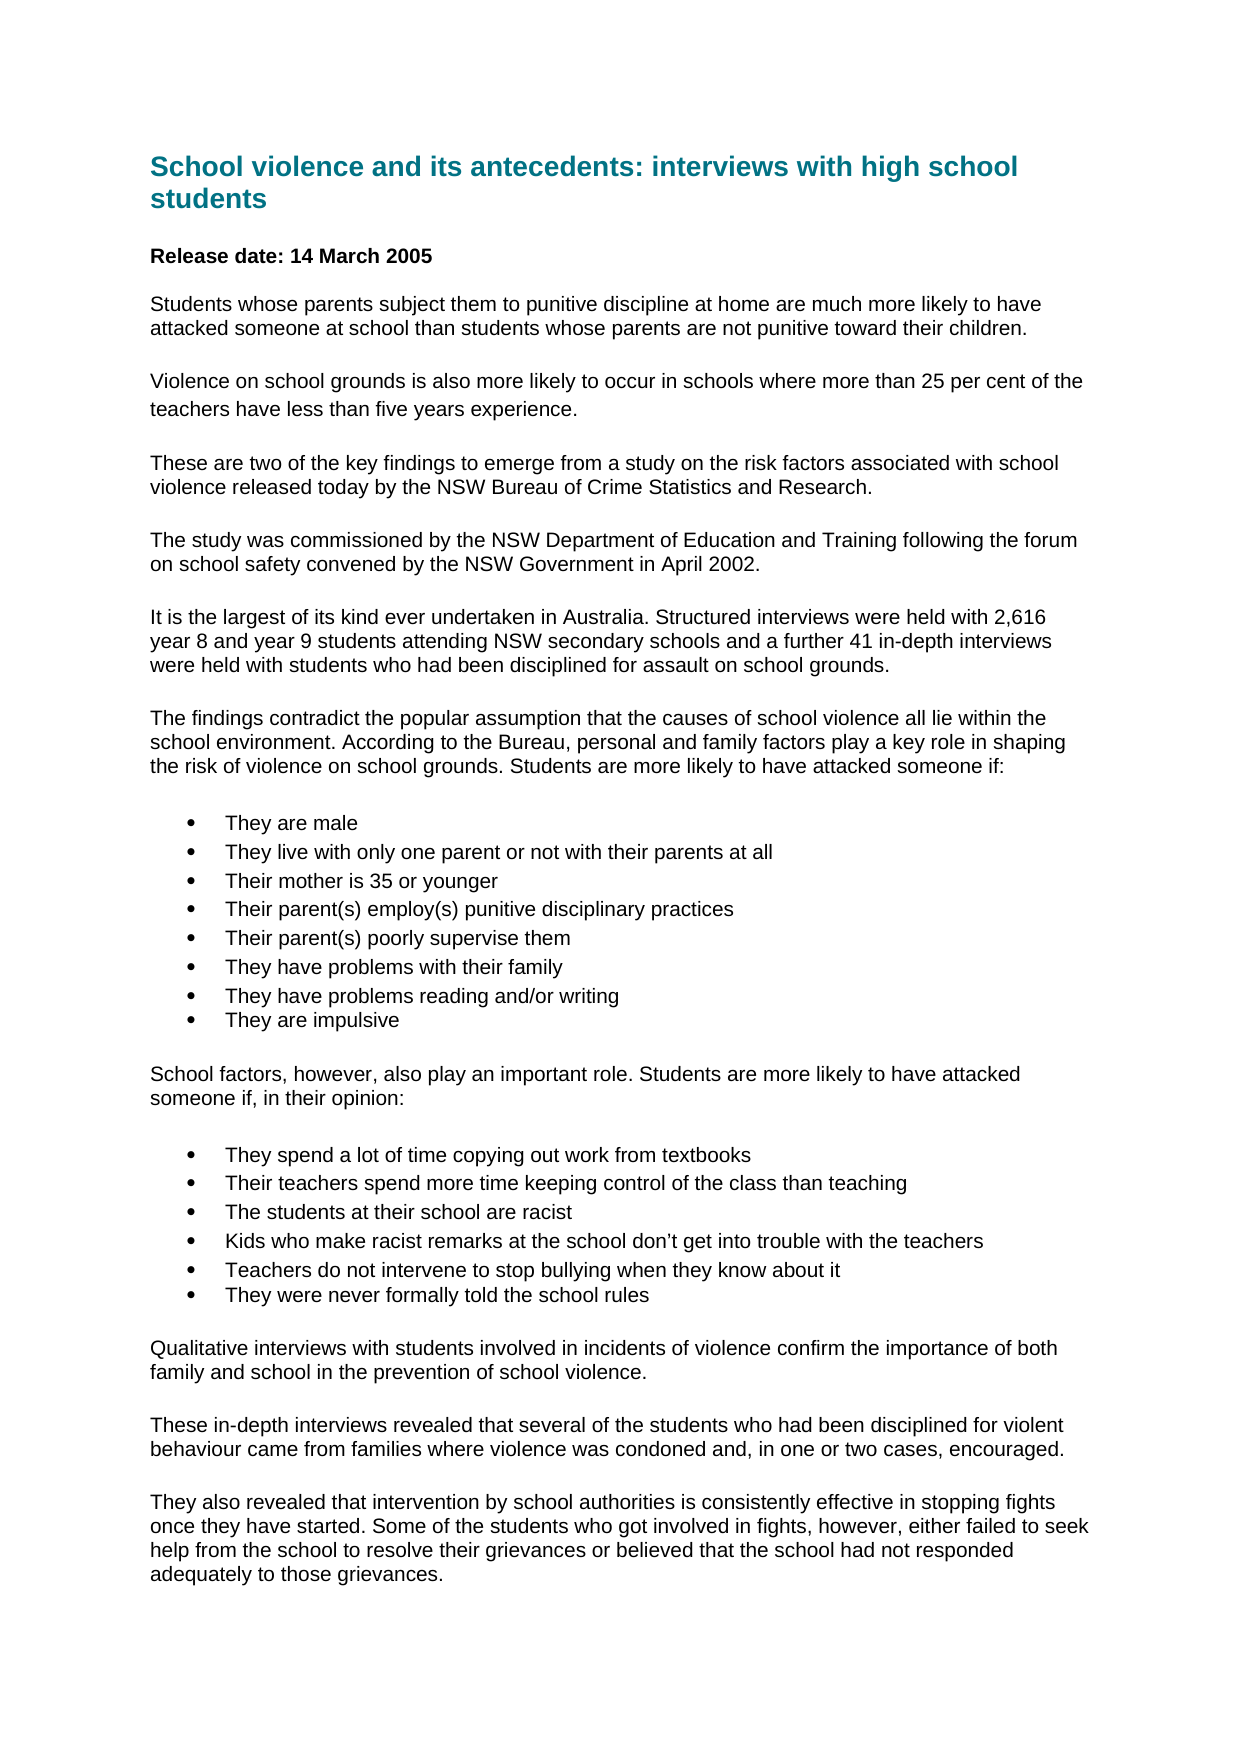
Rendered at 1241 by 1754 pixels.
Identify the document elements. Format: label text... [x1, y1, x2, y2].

text They also revealed that intervention by school authorities is consistently effective in stopping fights once they have started. Some of the students who got involved in fights, however, either failed to seek help from the school to resolve their grievances or believed that the school had not responded adequately to those grievances. [150, 1490, 1090, 1586]
list Their parent(s) poorly supervise them [187, 922, 1090, 951]
list Kids who make racist remarks at the school don’t get into trouble with the teachers [187, 1225, 1090, 1254]
list They have problems with their family [187, 951, 1090, 979]
list Their mother is 35 or younger [187, 864, 1090, 893]
list They spend a lot of time copying out work from textbooks [187, 1139, 1090, 1167]
text The findings contradict the popular assumption that the causes of school violence all lie within the school environment. According to the Bureau, personal and family factors play a key role in shaping the risk of violence on school grounds. Students are more likely to have attacked someone if: [150, 706, 1090, 778]
list Teachers do not intervene to stop bullying when they know about it [187, 1254, 1090, 1282]
text These in-depth interviews revealed that several of the students who had been disciplined for violent behaviour came from families where violence was condoned and, in one or two cases, encouraged. [150, 1413, 1090, 1461]
list They live with only one parent or not with their parents at all [187, 836, 1090, 864]
text The study was commissioned by the NSW Department of Education and Training following the forum on school safety convened by the NSW Government in April 2002. [150, 528, 1090, 576]
text These are two of the key findings to emerge from a study on the risk factors associated with school violence released today by the NSW Bureau of Crime Statistics and Research. [150, 451, 1090, 499]
list Their teachers spend more time keeping control of the class than teaching [187, 1167, 1090, 1196]
text It is the largest of its kind ever undertaken in Australia. Structured interviews were held with 2,616 year 8 and year 9 students attending NSW secondary schools and a further 41 in-depth interviews were held with students who had been disciplined for assault on school grounds. [150, 605, 1090, 677]
list The students at their school are racist [187, 1196, 1090, 1225]
list They were never formally told the school rules [187, 1282, 1090, 1306]
text Qualitative interviews with students involved in incidents of violence confirm the importance of both family and school in the prevention of school violence. [150, 1336, 1090, 1383]
list Their parent(s) employ(s) punitive disciplinary practices [187, 893, 1090, 922]
list They have problems reading and/or writing [187, 979, 1090, 1008]
list They are male [187, 807, 1090, 836]
list They are impulsive [187, 1008, 1090, 1032]
text School violence and its antecedents: interviews with high school students [150, 150, 1090, 215]
text School factors, however, also play an important role. Students are more likely to have attacked someone if, in their opinion: [150, 1062, 1090, 1109]
text Release date: 14 March 2005 Students whose parents subject them to punitive discipline at home are much more likely to have attacked someone at school than students whose parents are not punitive toward their children. [150, 244, 1090, 340]
text Violence on school grounds is also more likely to occur in schools where more than 25 per cent of the teachers have less than five years experience. [150, 369, 1090, 422]
